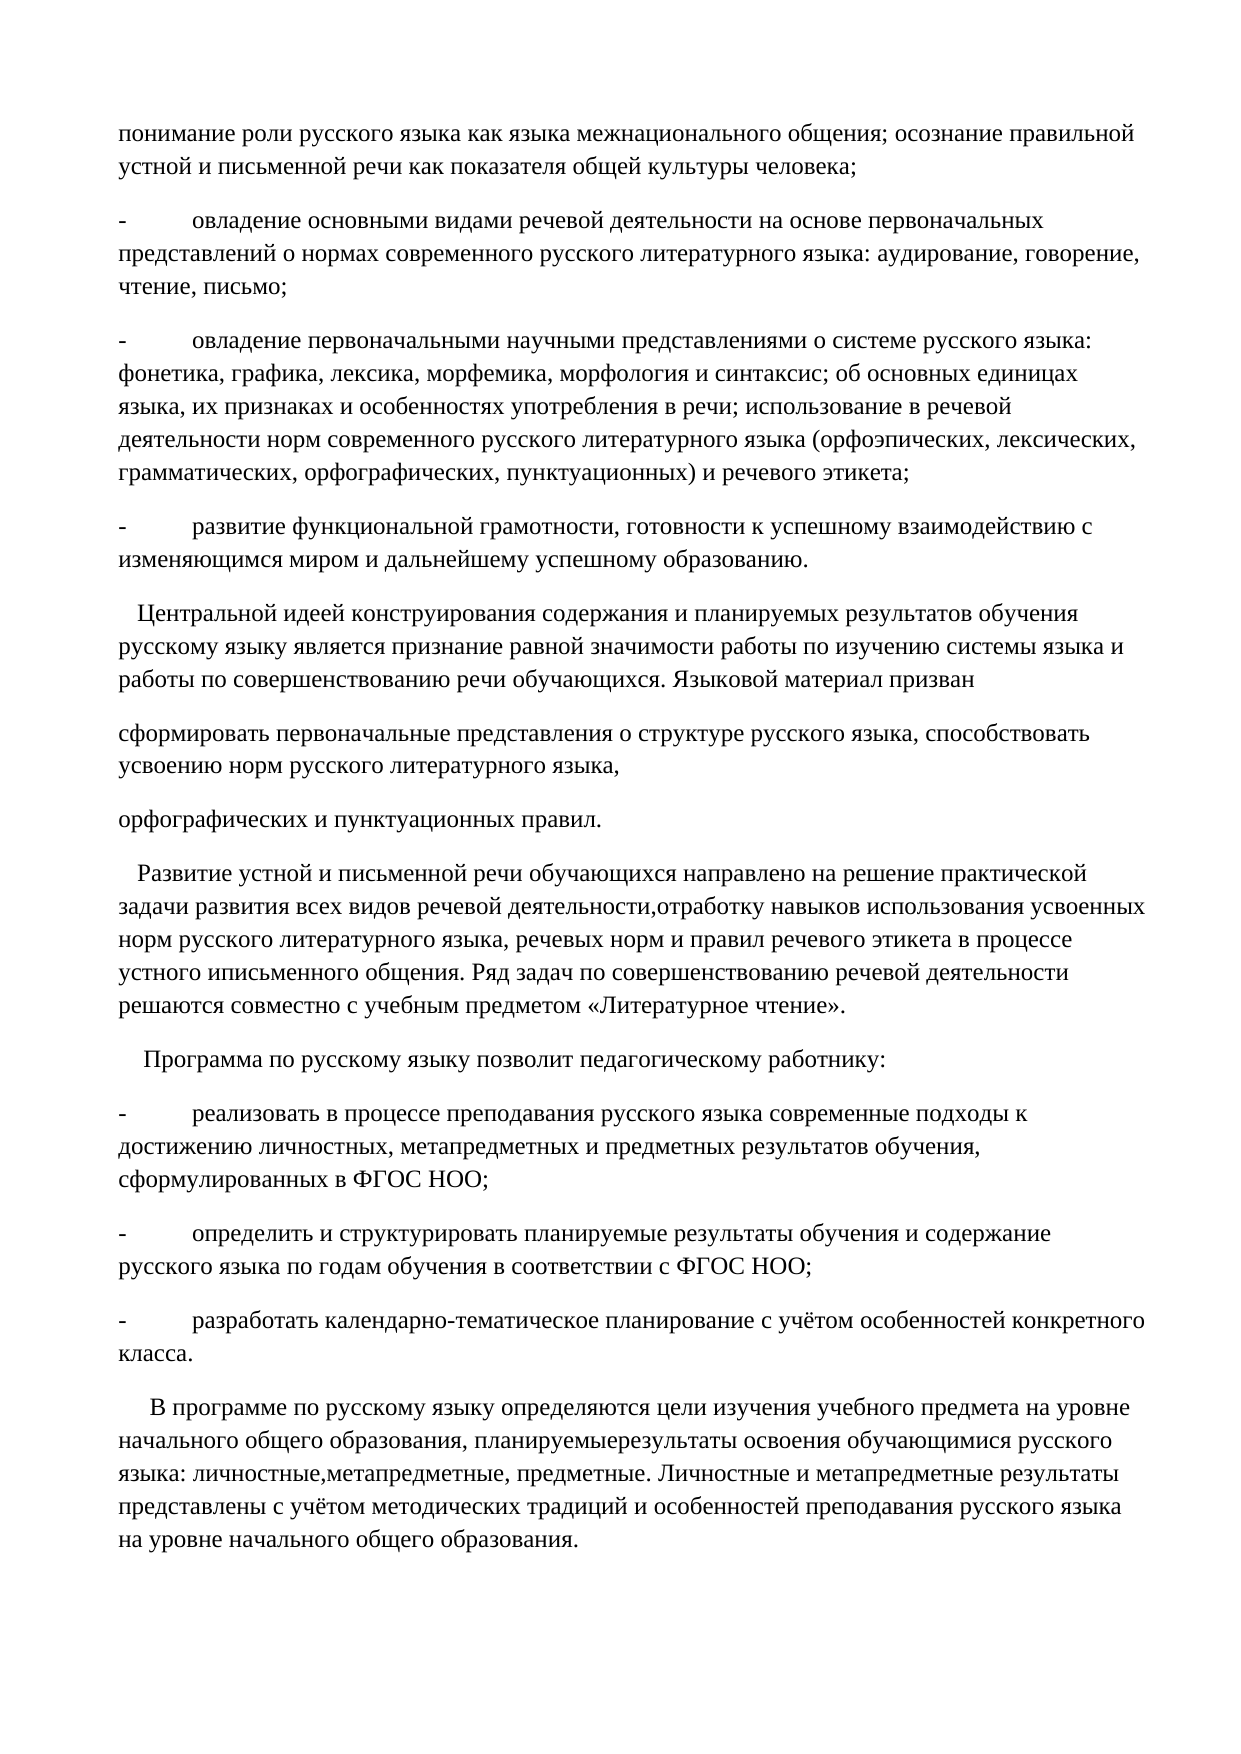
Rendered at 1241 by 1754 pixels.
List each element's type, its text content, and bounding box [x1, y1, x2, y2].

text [118, 118, 1152, 180]
text - развитие функциональной грамотности, готовности к успешному взаимодействию с изменяющимся миром и дальнейшему успешному образованию. [118, 511, 1152, 573]
text - овладение первоначальными научными представлениями о системе русского языка: фонетика, графика, лексика, морфемика, морфология и синтаксис; об основных единицах языка, их признаках и особенностях употребления в речи; использование в речевой деятельности норм современного русского литературного языка (орфоэпических, лексических, грамматических, орфографических, пунктуационных) и речевого этикета; [118, 325, 1152, 486]
text - определить и структурировать планируемые результаты обучения и содержание русского языка по годам обучения в соответствии с ФГОС НОО; [118, 1218, 1152, 1280]
text - разработать календарно-тематическое планирование с учётом особенностей конкретного класса. [118, 1305, 1152, 1367]
text Развитие устной и письменной речи обучающихся направлено на решение практической задачи развития всех видов речевой деятельности,отработку навыков использования усвоенных норм русского литературного языка, речевых норм и правил речевого этикета в процессе устного иписьменного общения. Ряд задач по совершенствованию речевой деятельности решаются совместно с учебным предметом «Литературное чтение». [118, 858, 1152, 1019]
text В программе по русскому языку определяются цели изучения учебного предмета на уровне начального общего образования, планируемыерезультаты освоения обучающимися русского языка: личностные,метапредметные, предметные. Личностные и метапредметные результаты представлены с учётом методических традиций и особенностей преподавания русского языка на уровне начального общего образования. [118, 1392, 1152, 1553]
text орфографических и пунктуационных правил. [118, 804, 1152, 833]
text сформировать первоначальные представления о структуре русского языка, способствовать усвоению норм русского литературного языка, [118, 718, 1152, 779]
text - овладение основными видами речевой деятельности на основе первоначальных представлений о нормах современного русского литературного языка: аудирование, говорение, чтение, письмо; [118, 205, 1152, 300]
text Центральной идеей конструирования содержания и планируемых результатов обучения русскому языку является признание равной значимости работы по изучению системы языка и работы по совершенствованию речи обучающихся. Языковой материал призван [118, 598, 1152, 692]
text Программа по русскому языку позволит педагогическому работнику: [118, 1044, 1152, 1073]
text - реализовать в процессе преподавания русского языка современные подходы к достижению личностных, метапредметных и предметных результатов обучения, сформулированных в ФГОС НОО; [118, 1098, 1152, 1193]
